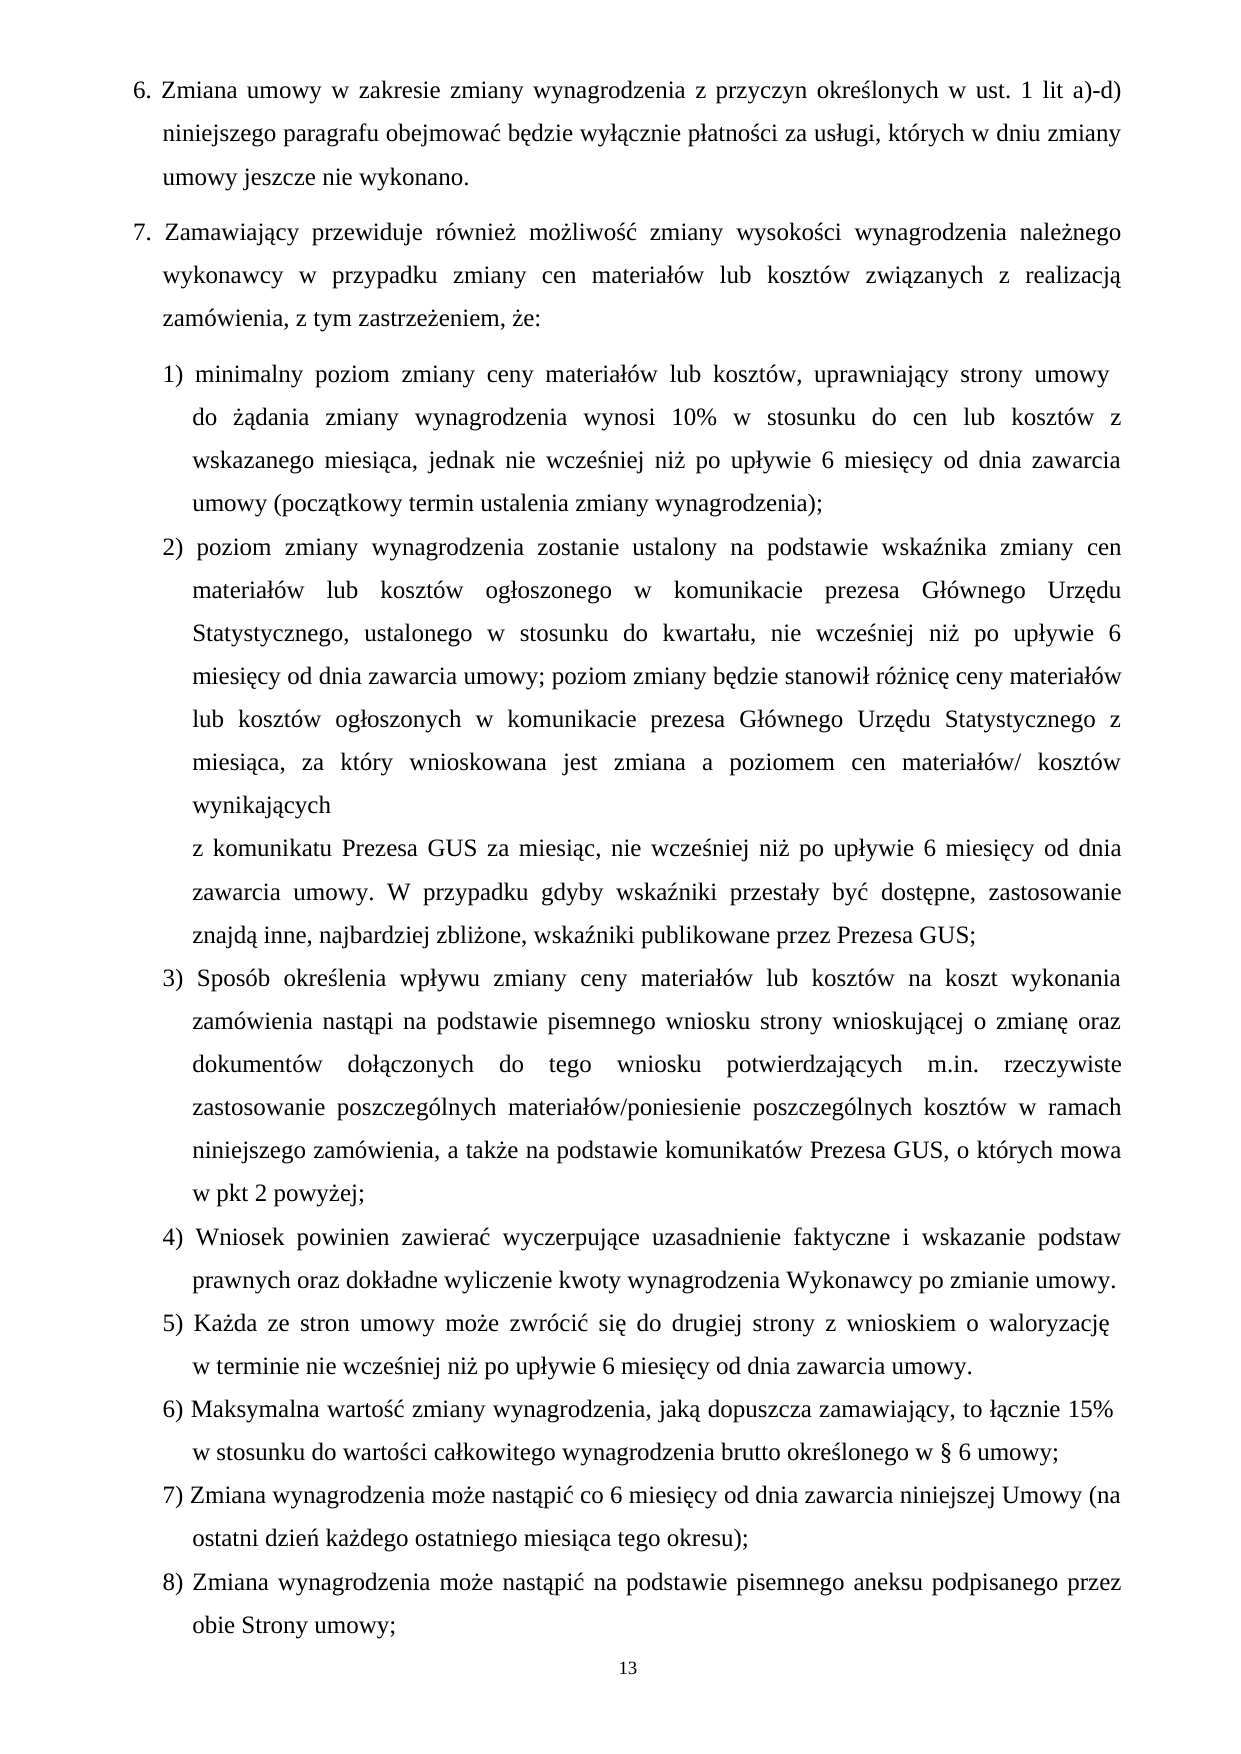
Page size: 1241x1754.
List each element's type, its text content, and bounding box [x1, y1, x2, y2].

list 7) Zmiana wynagrodzenia może nastąpić co 6 miesięcy od dnia zawarcia niniejszej Umowy (na ostatni dzień każdego ostatniego miesiąca tego okresu); [162, 1480, 1122, 1552]
list 8) Zmiana wynagrodzenia może nastąpić na podstawie pisemnego aneksu podpisanego przez obie Strony umowy; [162, 1567, 1122, 1638]
text 6. Zmiana umowy w zakresie zmiany wynagrodzenia z przyczyn określonych w ust. 1 lit a)-d) niniejszego paragrafu obejmować będzie wyłącznie płatności za usługi, których w dniu zmiany umowy jeszcze nie wykonano. [133, 75, 1122, 190]
list 5) Każda ze stron umowy może zwrócić się do drugiej strony z wnioskiem o waloryzację w terminie nie wcześniej niż po upływie 6 miesięcy od dnia zawarcia umowy. [162, 1308, 1122, 1380]
text 7. Zamawiający przewiduje również możliwość zmiany wysokości wynagrodzenia należnego wykonawcy w przypadku zmiany cen materiałów lub kosztów związanych z realizacją zamówienia, z tym zastrzeżeniem, że: [133, 217, 1122, 332]
list 3) Sposób określenia wpływu zmiany ceny materiałów lub kosztów na koszt wykonania zamówienia nastąpi na podstawie pisemnego wniosku strony wnioskującej o zmianę oraz dokumentów dołączonych do tego wniosku potwierdzających m.in. rzeczywiste zastosowanie poszczególnych materiałów/poniesienie poszczególnych kosztów w ramach niniejszego zamówienia, a także na podstawie komunikatów Prezesa GUS, o których mowa w pkt 2 powyżej; [162, 963, 1122, 1207]
list 2) poziom zmiany wynagrodzenia zostanie ustalony na podstawie wskaźnika zmiany cen materiałów lub kosztów ogłoszonego w komunikacie prezesa Głównego Urzędu Statystycznego, ustalonego w stosunku do kwartału, nie wcześniej niż po upływie 6 miesięcy od dnia zawarcia umowy; poziom zmiany będzie stanowił różnicę ceny materiałów lub kosztów ogłoszonych w komunikacie prezesa Głównego Urzędu Statystycznego z miesiąca, za który wnioskowana jest zmiana a poziomem cen materiałów/ kosztów wynikających z komunikatu Prezesa GUS za miesiąc, nie wcześniej niż po upływie 6 miesięcy od dnia zawarcia umowy. W przypadku gdyby wskaźniki przestały być dostępne, zastosowanie znajdą inne, najbardziej zbliżone, wskaźniki publikowane przez Prezesa GUS; [162, 532, 1122, 948]
list 6) Maksymalna wartość zmiany wynagrodzenia, jaką dopuszcza zamawiający, to łącznie 15% w stosunku do wartości całkowitego wynagrodzenia brutto określonego w § 6 umowy; [162, 1394, 1122, 1466]
list 1) minimalny poziom zmiany ceny materiałów lub kosztów, uprawniający strony umowy do żądania zmiany wynagrodzenia wynosi 10% w stosunku do cen lub kosztów z wskazanego miesiąca, jednak nie wcześniej niż po upływie 6 miesięcy od dnia zawarcia umowy (początkowy termin ustalenia zmiany wynagrodzenia); [162, 359, 1122, 517]
list 4) Wniosek powinien zawierać wyczerpujące uzasadnienie faktyczne i wskazanie podstaw prawnych oraz dokładne wyliczenie kwoty wynagrodzenia Wykonawcy po zmianie umowy. [162, 1222, 1122, 1293]
